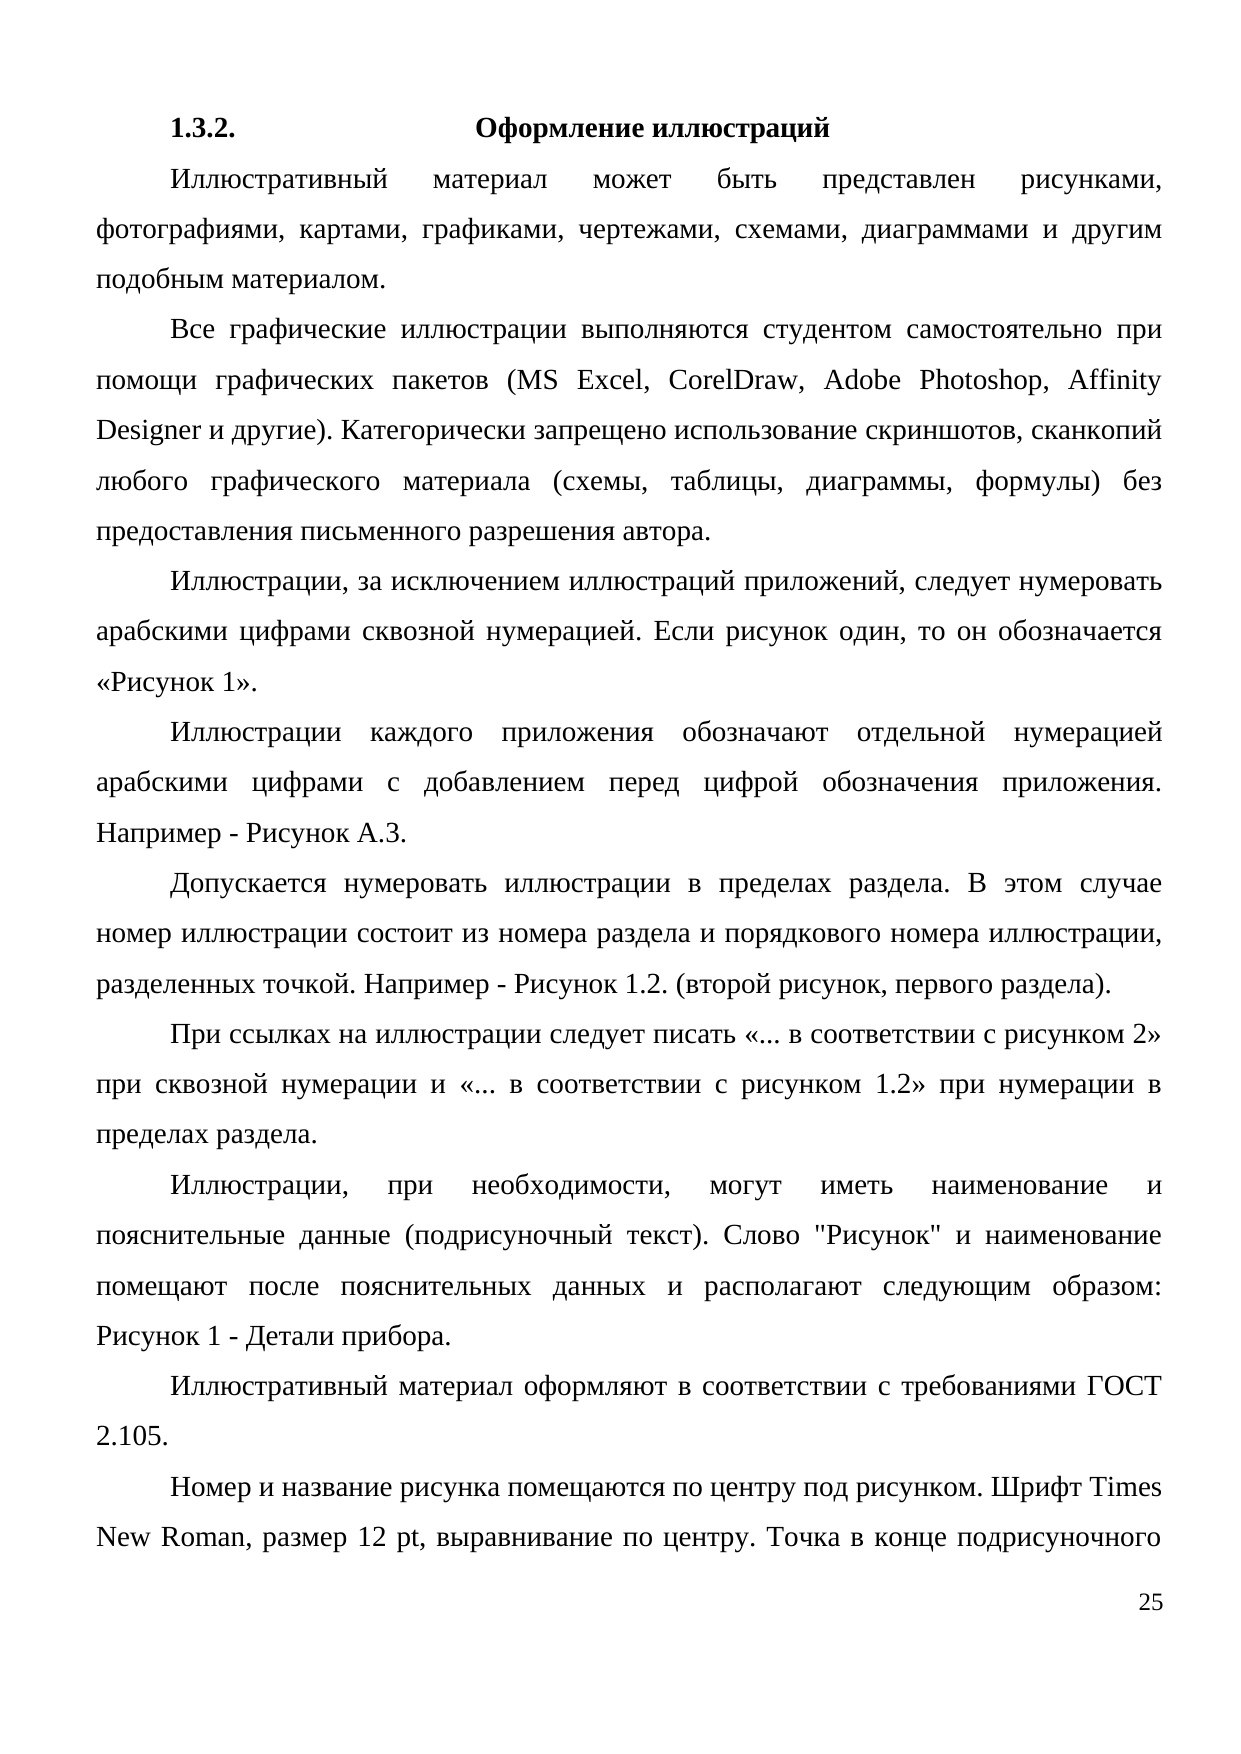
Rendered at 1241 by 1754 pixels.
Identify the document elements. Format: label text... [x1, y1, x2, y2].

text Иллюстрации, при необходимости, могут иметь наименование и пояснительные данные (подрисуночный текст). Слово "Рисунок" и наименование помещают после пояснительных данных и располагают следующим образом: Рисунок 1 - Детали прибора. [96, 1167, 1163, 1351]
text Допускается нумеровать иллюстрации в пределах раздела. В этом случае номер иллюстрации состоит из номера раздела и порядкового номера иллюстрации, разделенных точкой. Например - Рисунок 1.2. (второй рисунок, первого раздела). [96, 865, 1163, 999]
text Иллюстрации каждого приложения обозначают отдельной нумерацией арабскими цифрами с добавлением перед цифрой обозначения приложения. Например - Рисунок А.3. [96, 714, 1163, 848]
text Иллюстративный материал оформляют в соответствии с требованиями ГОСТ 2.105. [96, 1368, 1163, 1452]
text Иллюстрации, за исключением иллюстраций приложений, следует нумеровать арабскими цифрами сквозной нумерацией. Если рисунок один, то он обозначается «Рисунок 1». [96, 563, 1163, 697]
text Все графические иллюстрации выполняются студентом самостоятельно при помощи графических пакетов (MS Excel, CorelDraw, Adobe Photoshop, Affinity Designer и другие). Категорически запрещено использование скриншотов, сканкопий любого графического материала (схемы, таблицы, диаграммы, формулы) без предоставления письменного разрешения автора. [96, 312, 1163, 546]
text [96, 1469, 1163, 1553]
list Оформление иллюстраций [96, 110, 1163, 144]
text При ссылках на иллюстрации следует писать «... в соответствии с рисунком 2» при сквозной нумерации и «... в соответствии с рисунком 1.2» при нумерации в пределах раздела. [96, 1016, 1163, 1150]
text Иллюстративный материал может быть представлен рисунками, фотографиями, картами, графиками, чертежами, схемами, диаграммами и другим подобным материалом. [96, 161, 1163, 295]
